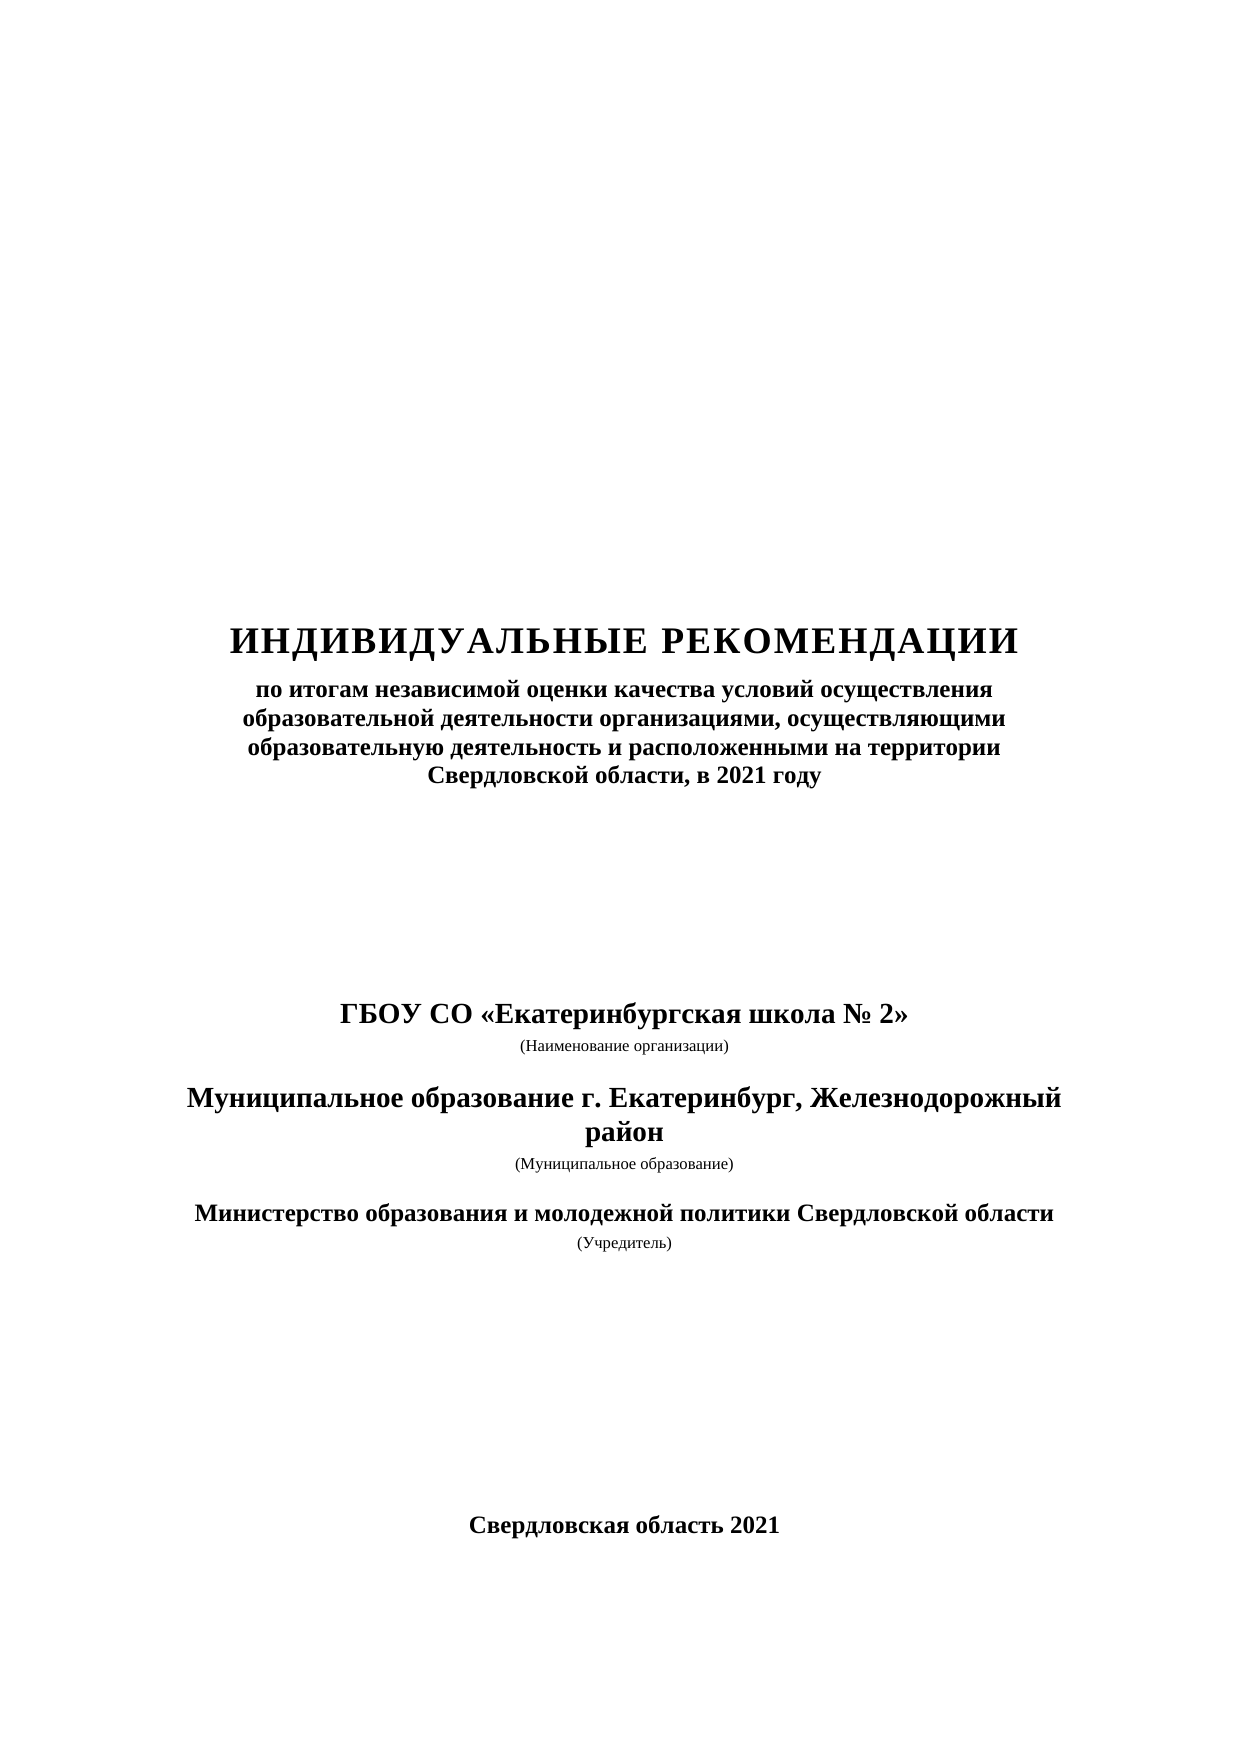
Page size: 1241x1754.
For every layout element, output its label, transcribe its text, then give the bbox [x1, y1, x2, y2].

text ИНДИВИДУАЛЬНЫЕ РЕКОМЕНДАЦИИ [177, 619, 1071, 662]
text ГБОУ СО «Екатеринбургская школа № 2» [177, 996, 1071, 1030]
text Свердловская область 2021 [177, 1510, 1071, 1539]
text Министерство образования и молодежной политики Свердловской области [177, 1198, 1071, 1226]
text (Учредитель) [177, 1233, 1071, 1252]
text (Наименование организации) [177, 1036, 1071, 1055]
text по итогам независимой оценки качества условий осуществления образовательной деятельности организациями, осуществляющими образовательную деятельность и расположенными на территории Свердловской области, в 2021 году [177, 674, 1071, 789]
text Муниципальное образование г. Екатеринбург, Железнодорожный район [177, 1080, 1071, 1147]
text (Муниципальное образование) [177, 1153, 1071, 1173]
